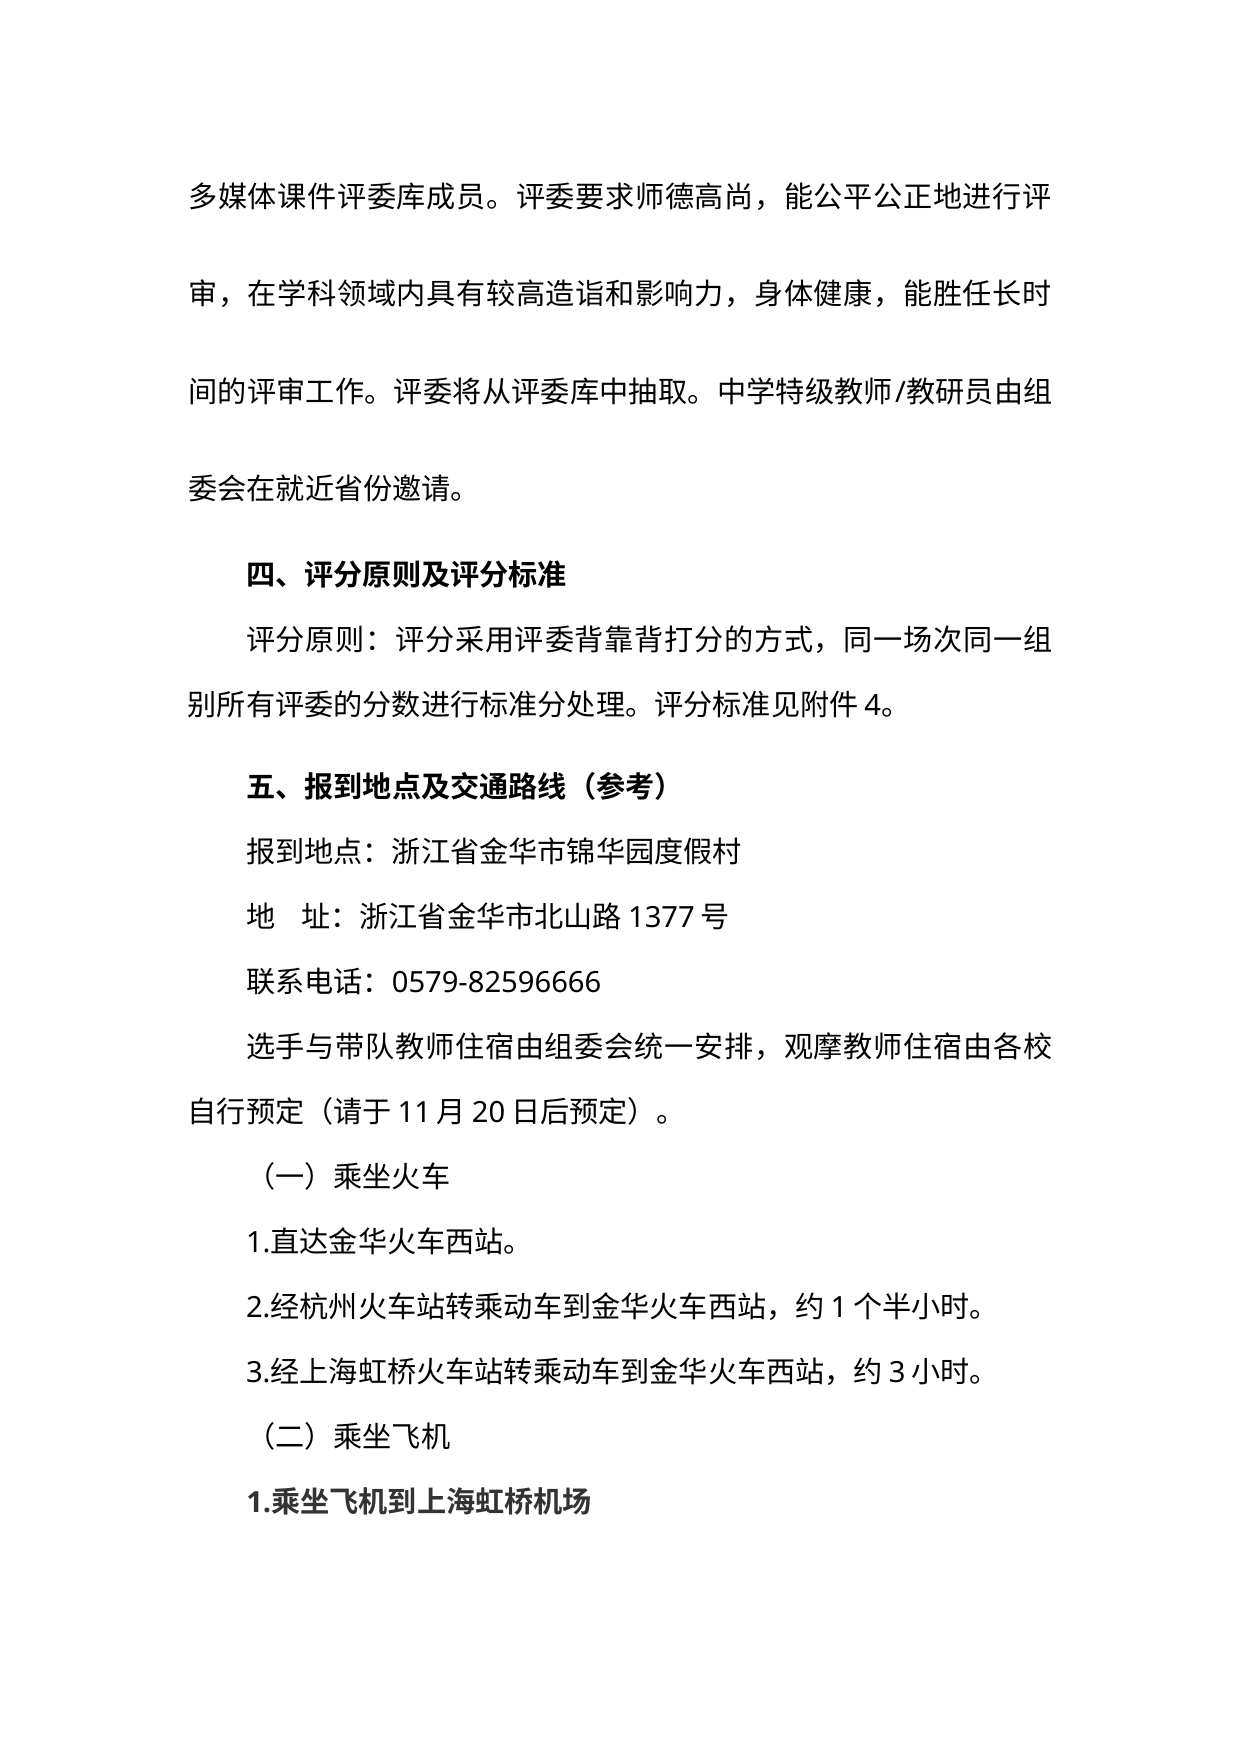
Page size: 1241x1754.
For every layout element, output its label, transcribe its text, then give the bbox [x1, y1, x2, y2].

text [188, 162, 1053, 519]
text 选手与带队教师住宿由组委会统一安排，观摩教师住宿由各校自行预定（请于11月20日后预定）。 [187, 1012, 1053, 1142]
text 1.直达金华火车西站。 [187, 1207, 1053, 1272]
text 1.乘坐飞机到上海虹桥机场 [187, 1467, 1053, 1532]
text （一）乘坐火车 [187, 1142, 1053, 1207]
text 联系电话：0579-82596666 [187, 947, 1053, 1012]
text 评分原则：评分采用评委背靠背打分的方式，同一场次同一组别所有评委的分数进行标准分处理。评分标准见附件4。 [187, 606, 1053, 736]
text 3.经上海虹桥火车站转乘动车到金华火车西站，约3小时。 [187, 1337, 1053, 1402]
text 四、评分原则及评分标准 [187, 541, 1053, 606]
text 五、报到地点及交通路线（参考） [187, 752, 1053, 817]
text 地 址：浙江省金华市北山路1377号 [187, 882, 1053, 947]
text 2.经杭州火车站转乘动车到金华火车西站，约1个半小时。 [187, 1272, 1053, 1337]
text （二）乘坐飞机 [187, 1402, 1053, 1467]
text 报到地点：浙江省金华市锦华园度假村 [187, 817, 1053, 882]
